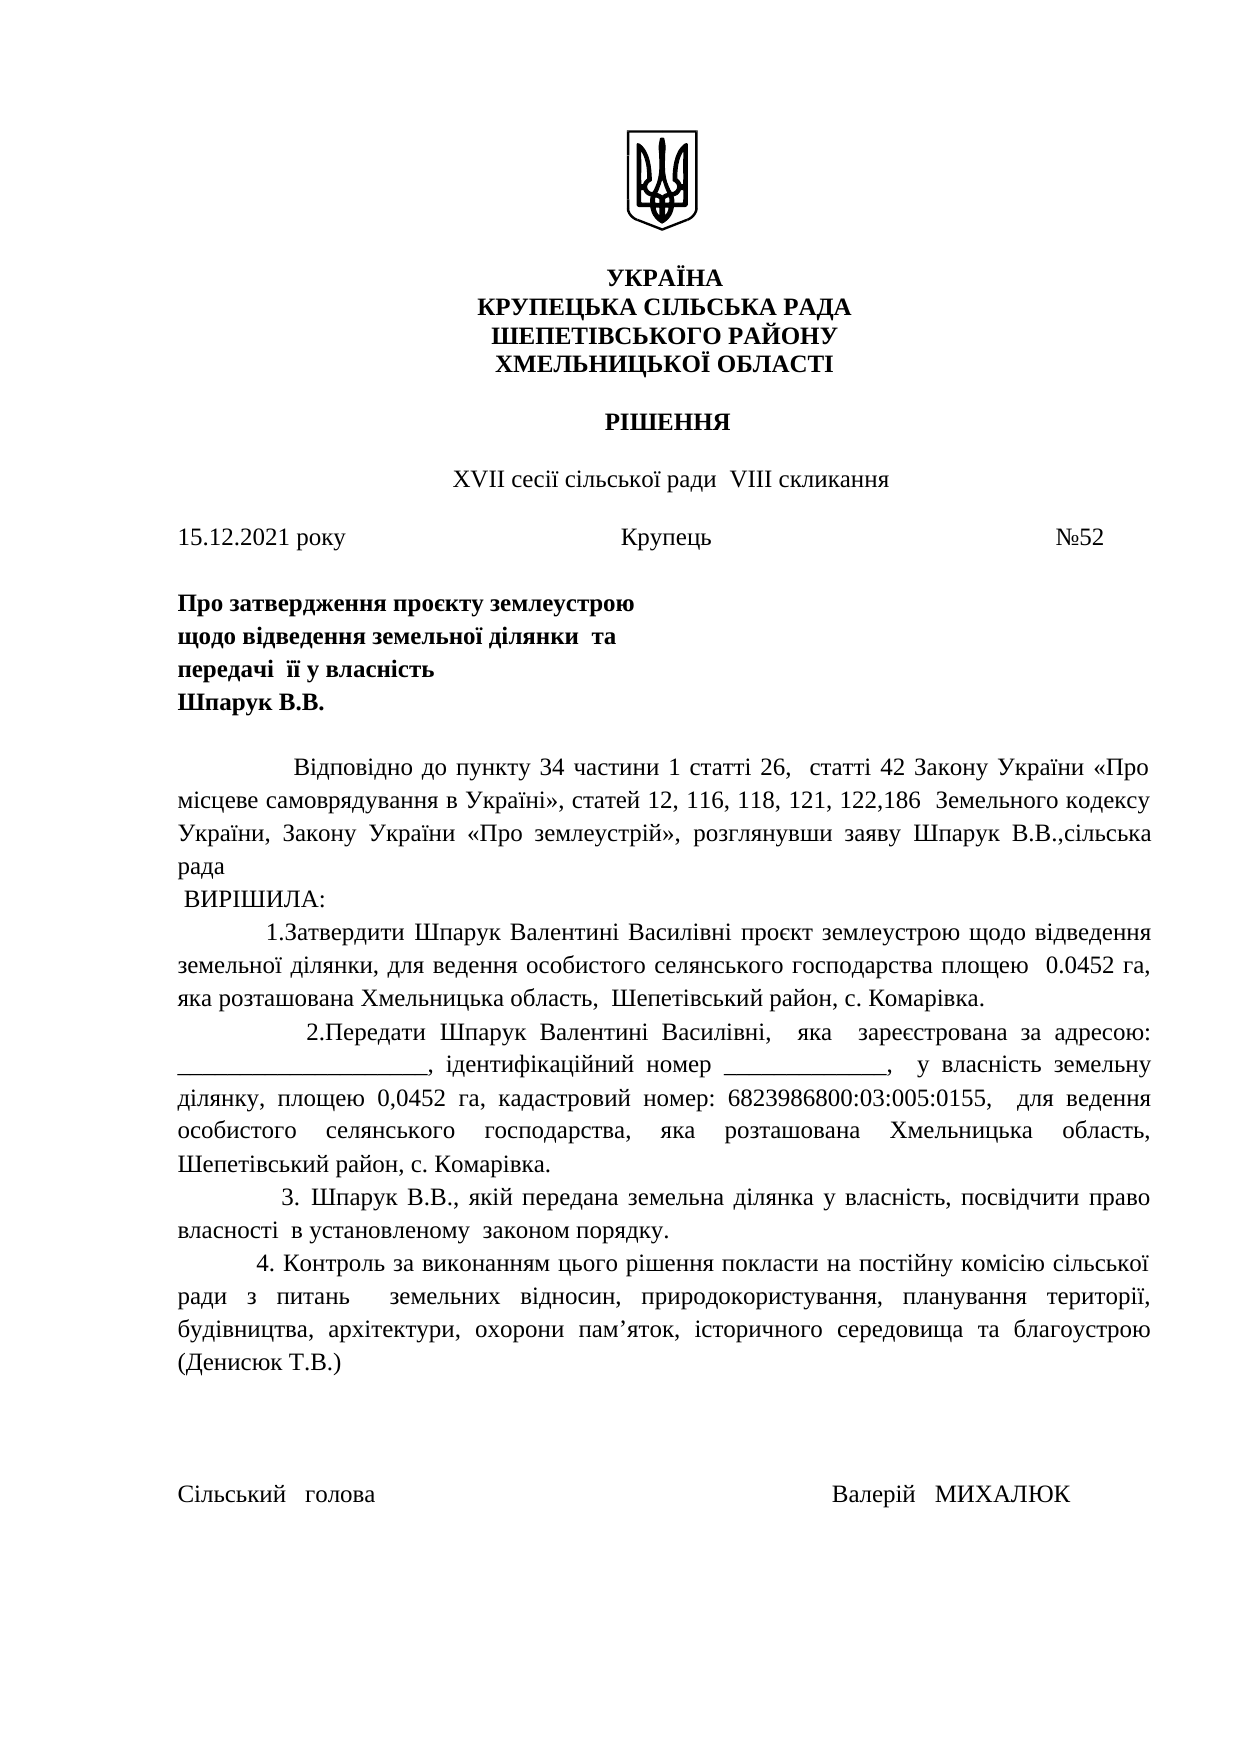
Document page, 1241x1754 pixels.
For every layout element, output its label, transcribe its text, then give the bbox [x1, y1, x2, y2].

text 1.Затвердити Шпарук Валентині Василівні проєкт землеустрою щодо відведення земельної ділянки, для ведення особистого селянського господарства площею 0.0452 га, яка розташована Хмельницька область, Шепетівський район, с. Комарівка. [177, 917, 1152, 1012]
text щодо відведення земельної ділянки та [177, 621, 1152, 650]
text УКРАЇНА [177, 263, 1152, 292]
text Про затвердження проєкту землеустрою [177, 588, 1152, 617]
text 3. Шпарук В.В., якій передана земельна ділянка у власність, посвідчити право власності в установленому законом порядку. [177, 1182, 1152, 1243]
text КРУПЕЦЬКА СІЛЬСЬКА РАДА [177, 292, 1152, 321]
text 2.Передати Шпарук Валентині Василівні, яка зареєстрована за адресою: ____________________, ідентифікаційний номер _____________, у власність земельну ділянку, площею 0,0452 га, кадастровий номер: 6823986800:03:005:0155, для ведення особистого селянського господарства, яка розташована Хмельницька область, Шепетівський район, с. Комарівка. [177, 1017, 1152, 1177]
text 15.12.2021 року Крупець №52 [177, 522, 1152, 551]
text Відповідно до пункту 34 частини 1 статті 26, статті 42 Закону України «Про місцеве самоврядування в Україні», статей 12, 116, 118, 121, 122,186 Земельного кодексу України, Закону України «Про землеустрій», розглянувши заяву Шпарук В.В.,сільська рада [177, 752, 1152, 880]
text 4. Контроль за виконанням цього рішення покласти на постійну комісію сільської ради з питань земельних відносин, природокористування, планування території, будівництва, архітектури, охорони пам’яток, історичного середовища та благоустрою (Денисюк Т.В.) [177, 1248, 1152, 1376]
text Сільський голова Валерій МИХАЛЮК [177, 1479, 1152, 1508]
text ХМЕЛЬНИЦЬКОЇ ОБЛАСТІ [177, 349, 1152, 378]
text РІШЕННЯ [177, 407, 1152, 436]
text ВИРІШИЛА: [177, 884, 1152, 913]
text ХVІІ сесії сільської ради VІІІ скликання [177, 464, 1152, 493]
text ШЕПЕТІВСЬКОГО РАЙОНУ [177, 321, 1152, 349]
text передачі її у власність [177, 654, 1152, 683]
text Шпарук В.В. [177, 687, 1152, 716]
